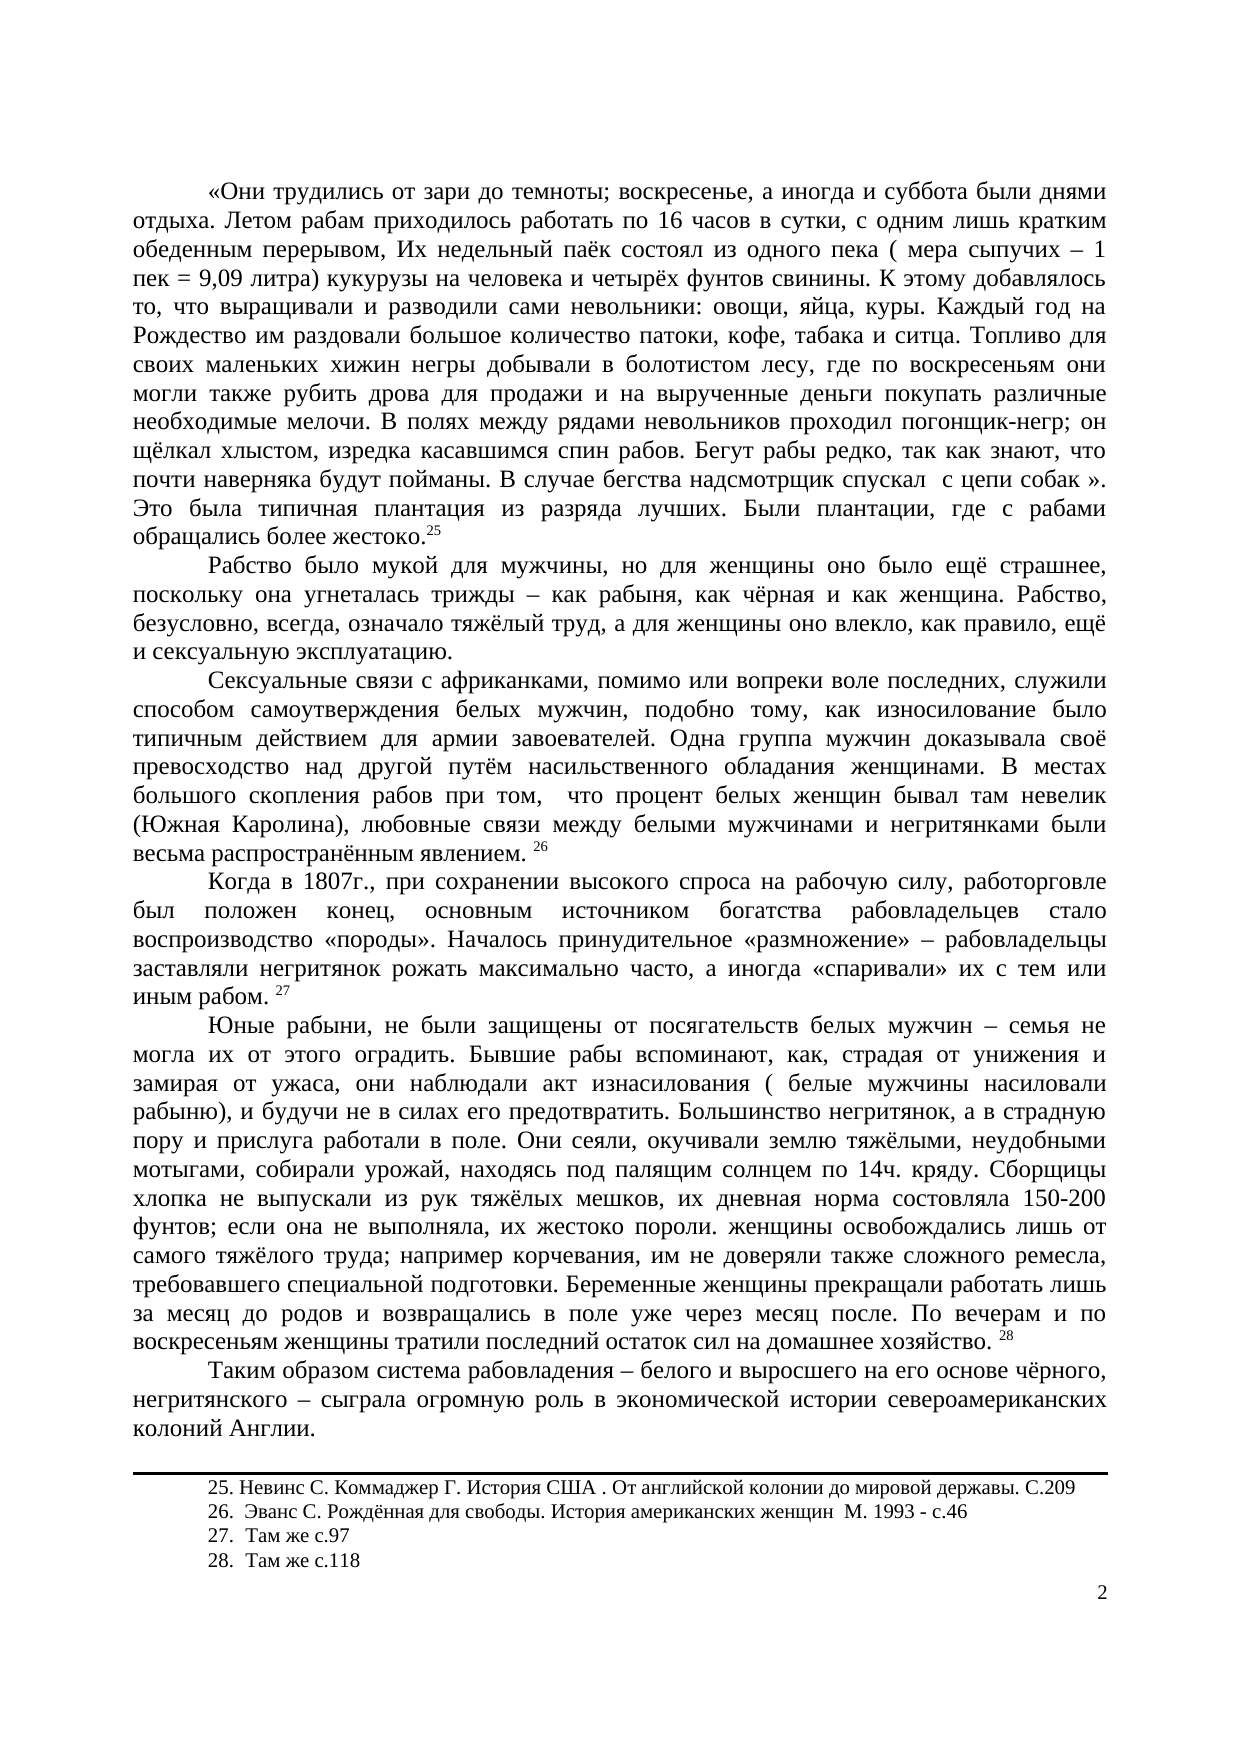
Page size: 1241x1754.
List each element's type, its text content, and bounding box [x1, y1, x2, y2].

list Там же с.118 [208, 1547, 1108, 1572]
text «Они трудились от зари до темноты; воскресенье, а иногда и суббота были днями отдыха. Летом рабам приходилось работать по 16 часов в сутки, с одним лишь кратким обеденным перерывом, Их недельный паёк состоял из одного пека ( мера сыпучих – 1 пек = 9,09 литра) кукурузы на человека и четырёх фунтов свинины. К этому добавлялось то, что выращивали и разводили сами невольники: овощи, яйца, куры. Каждый год на Рождество им раздовали большое количество патоки, кофе, табака и ситца. Топливо для своих маленьких хижин негры добывали в болотистом лесу, где по воскресеньям они могли также рубить дрова для продажи и на вырученные деньги покупать различные необходимые мелочи. В полях между рядами невольников проходил погонщик-негр; он щёлкал хлыстом, изредка касавшимся спин рабов. Бегут рабы редко, так как знают, что почти наверняка будут пойманы. В случае бегства надсмотрщик спускал с цепи собак ». Это была типичная плантация из разряда лучших. Были плантации, где с рабами обращались более жестоко.25 [133, 176, 1108, 550]
text Юные рабыни, не были защищены от посягательств белых мужчин – семья не могла их от этого оградить. Бывшие рабы вспоминают, как, страдая от унижения и замирая от ужаса, они наблюдали акт изнасилования ( белые мужчины насиловали рабыню), и будучи не в силах его предотвратить. Большинство негритянок, а в страдную пору и прислуга работали в поле. Они сеяли, окучивали землю тяжёлыми, неудобными мотыгами, собирали урожай, находясь под палящим солнцем по 14ч. кряду. Сборщицы хлопка не выпускали из рук тяжёлых мешков, их дневная норма состовляла 150-200 фунтов; если она не выполняла, их жестоко пороли. женщины освобождались лишь от самого тяжёлого труда; например корчевания, им не доверяли также сложного ремесла, требовавшего специальной подготовки. Беременные женщины прекращали работать лишь за месяц до родов и возвращались в поле уже через месяц после. По вечерам и по воскресеньям женщины тратили последний остаток сил на домашнее хозяйство. 28 [133, 1010, 1108, 1355]
text Когда в 1807г., при сохранении высокого спроса на рабочую силу, работорговле был положен конец, основным источником богатства рабовладельцев стало воспроизводство «породы». Началось принудительное «размножение» – рабовладельцы заставляли негритянок рожать максимально часто, а иногда «спаривали» их с тем или иным рабом. 27 [133, 866, 1108, 1010]
list Там же с.97 [208, 1523, 1108, 1547]
text Рабство было мукой для мужчины, но для женщины оно было ещё страшнее, поскольку она угнеталась трижды – как рабыня, как чёрная и как женщина. Рабство, безусловно, всегда, означало тяжёлый труд, а для женщины оно влекло, как правило, ещё и сексуальную эксплуатацию. [133, 550, 1108, 665]
text Сексуальные связи с африканками, помимо или вопреки воле последних, служили способом самоутверждения белых мужчин, подобно тому, как износилование было типичным действием для армии завоевателей. Одна группа мужчин доказывала своё превосходство над другой путём насильственного обладания женщинами. В местах большого скопления рабов при том, что процент белых женщин бывал там невелик (Южная Каролина), любовные связи между белыми мужчинами и негритянками были весьма распространённым явлением. 26 [133, 665, 1108, 866]
text 25. Невинс С. Коммаджер Г. История США . От английской колонии до мировой державы. С.209 [133, 1475, 1108, 1499]
text 26. Эванс С. Рождённая для свободы. История американских женщин М. 1993 - с.46 [208, 1499, 1108, 1523]
text Таким образом система рабовладения – белого и выросшего на его основе чёрного, негритянского – сыграла огромную роль в экономической истории североамериканских колоний Англии. [133, 1355, 1108, 1441]
